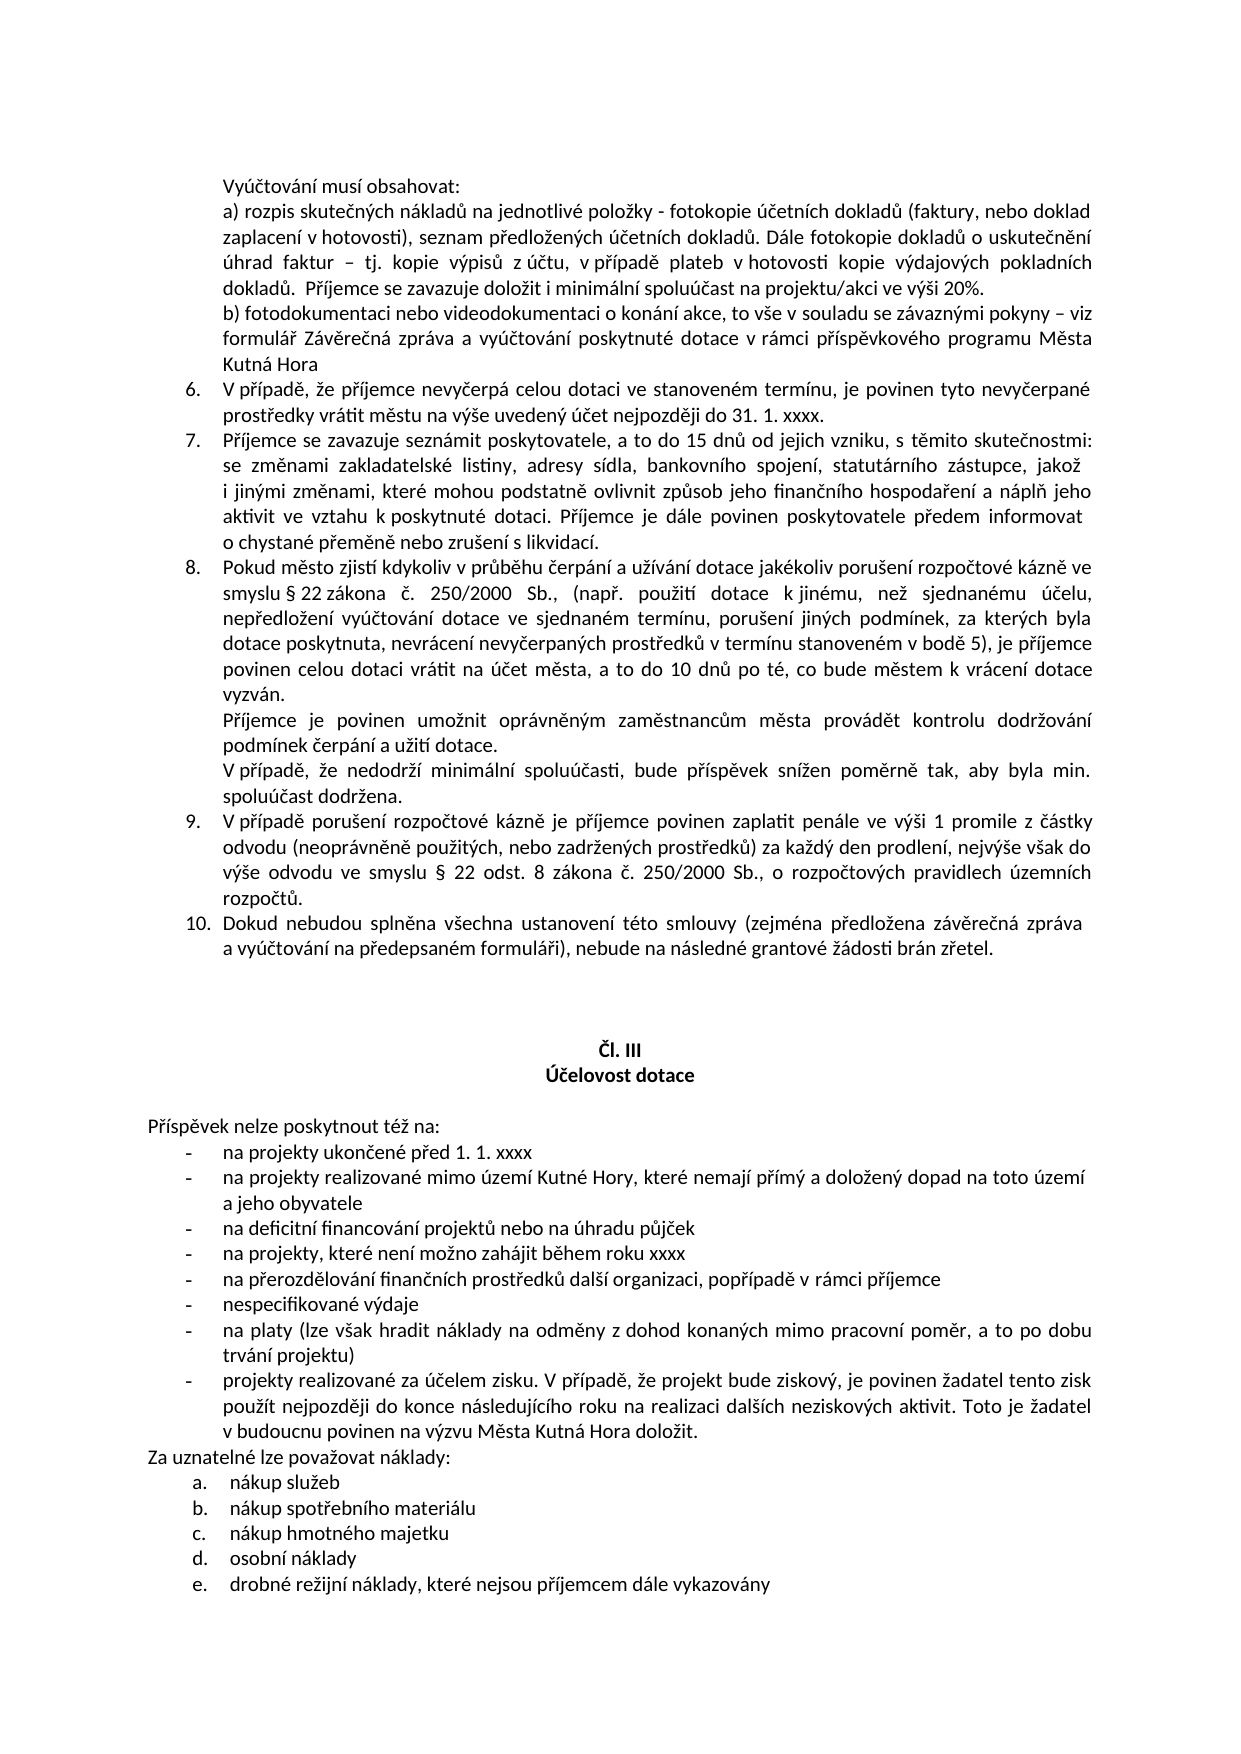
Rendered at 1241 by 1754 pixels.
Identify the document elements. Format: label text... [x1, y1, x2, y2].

text Příjemce je povinen umožnit oprávněným zaměstnancům města provádět kontrolu dodržování podmínek čerpání a užití dotace. [223, 707, 1093, 758]
text Příspěvek nelze poskytnout též na: [148, 1113, 1093, 1139]
text Za uznatelné lze považovat náklady: [148, 1444, 1093, 1469]
list na platy (lze však hradit náklady na odměny z dohod konaných mimo pracovní poměr, a to po dobu trvání projektu) [185, 1317, 1093, 1368]
list nákup hmotného majetku [192, 1520, 1093, 1546]
list nákup služeb [192, 1469, 1093, 1495]
list V případě, že příjemce nevyčerpá celou dotaci ve stanoveném termínu, je povinen tyto nevyčerpané prostředky vrátit městu na výše uvedený účet nejpozději do 31. 1. xxxx. [185, 376, 1093, 427]
list na přerozdělování finančních prostředků další organizaci, popřípadě v rámci příjemce [185, 1266, 1093, 1291]
list nákup spotřebního materiálu [192, 1495, 1093, 1520]
list drobné režijní náklady, které nejsou příjemcem dále vykazovány [192, 1571, 1093, 1596]
text V případě, že nedodrží minimální spoluúčasti, bude příspěvek snížen poměrně tak, aby byla min. spoluúčast dodržena. [223, 758, 1093, 808]
list na deficitní financování projektů nebo na úhradu půjček [185, 1215, 1093, 1241]
list Vyúčtování musí obsahovat: [223, 173, 1093, 198]
list Pokud město zjistí kdykoliv v průběhu čerpání a užívání dotace jakékoliv porušení rozpočtové kázně ve smyslu § 22 zákona č. 250/2000 Sb., (např. použití dotace k jinému, než sjednanému účelu, nepředložení vyúčtování dotace ve sjednaném termínu, porušení jiných podmínek, za kterých byla dotace poskytnuta, nevrácení nevyčerpaných prostředků v termínu stanoveném v bodě 5), je příjemce povinen celou dotaci vrátit na účet města, a to do 10 dnů po té, co bude městem k vrácení dotace vyzván. [185, 554, 1093, 707]
list a) rozpis skutečných nákladů na jednotlivé položky - fotokopie účetních dokladů (faktury, nebo doklad zaplacení v hotovosti), seznam předložených účetních dokladů. Dále fotokopie dokladů o uskutečnění úhrad faktur – tj. kopie výpisů z účtu, v případě plateb v hotovosti kopie výdajových pokladních dokladů. Příjemce se zavazuje doložit i minimální spoluúčast na projektu/akci ve výši 20%. [223, 198, 1093, 300]
text Čl. III [148, 1037, 1093, 1063]
list nespecifikované výdaje [185, 1291, 1093, 1317]
list projekty realizované za účelem zisku. V případě, že projekt bude ziskový, je povinen žadatel tento zisk použít nejpozději do konce následujícího roku na realizaci dalších neziskových aktivit. Toto je žadatel v budoucnu povinen na výzvu Města Kutná Hora doložit. [185, 1368, 1093, 1444]
list osobní náklady [192, 1546, 1093, 1571]
text Účelovost dotace [148, 1063, 1093, 1088]
list na projekty, které není možno zahájit během roku xxxx [185, 1241, 1093, 1266]
list na projekty realizované mimo území Kutné Hory, které nemají přímý a doložený dopad na toto území a jeho obyvatele [185, 1164, 1093, 1215]
list b) fotodokumentaci nebo videodokumentaci o konání akce, to vše v souladu se závaznými pokyny – viz formulář Závěrečná zpráva a vyúčtování poskytnuté dotace v rámci příspěvkového programu Města Kutná Hora [223, 300, 1093, 376]
list Dokud nebudou splněna všechna ustanovení této smlouvy (zejména předložena závěrečná zpráva a vyúčtování na předepsaném formuláři), nebude na následné grantové žádosti brán zřetel. [185, 910, 1093, 961]
list na projekty ukončené před 1. 1. xxxx [185, 1139, 1093, 1164]
list Příjemce se zavazuje seznámit poskytovatele, a to do 15 dnů od jejich vzniku, s těmito skutečnostmi: se změnami zakladatelské listiny, adresy sídla, bankovního spojení, statutárního zástupce, jakož i jinými změnami, které mohou podstatně ovlivnit způsob jeho finančního hospodaření a náplň jeho aktivit ve vztahu k poskytnuté dotaci. Příjemce je dále povinen poskytovatele předem informovat o chystané přeměně nebo zrušení s likvidací. [185, 427, 1093, 554]
list V případě porušení rozpočtové kázně je příjemce povinen zaplatit penále ve výši 1 promile z částky odvodu (neoprávněně použitých, nebo zadržených prostředků) za každý den prodlení, nejvýše však do výše odvodu ve smyslu § 22 odst. 8 zákona č. 250/2000 Sb., o rozpočtových pravidlech územních rozpočtů. [185, 808, 1093, 910]
